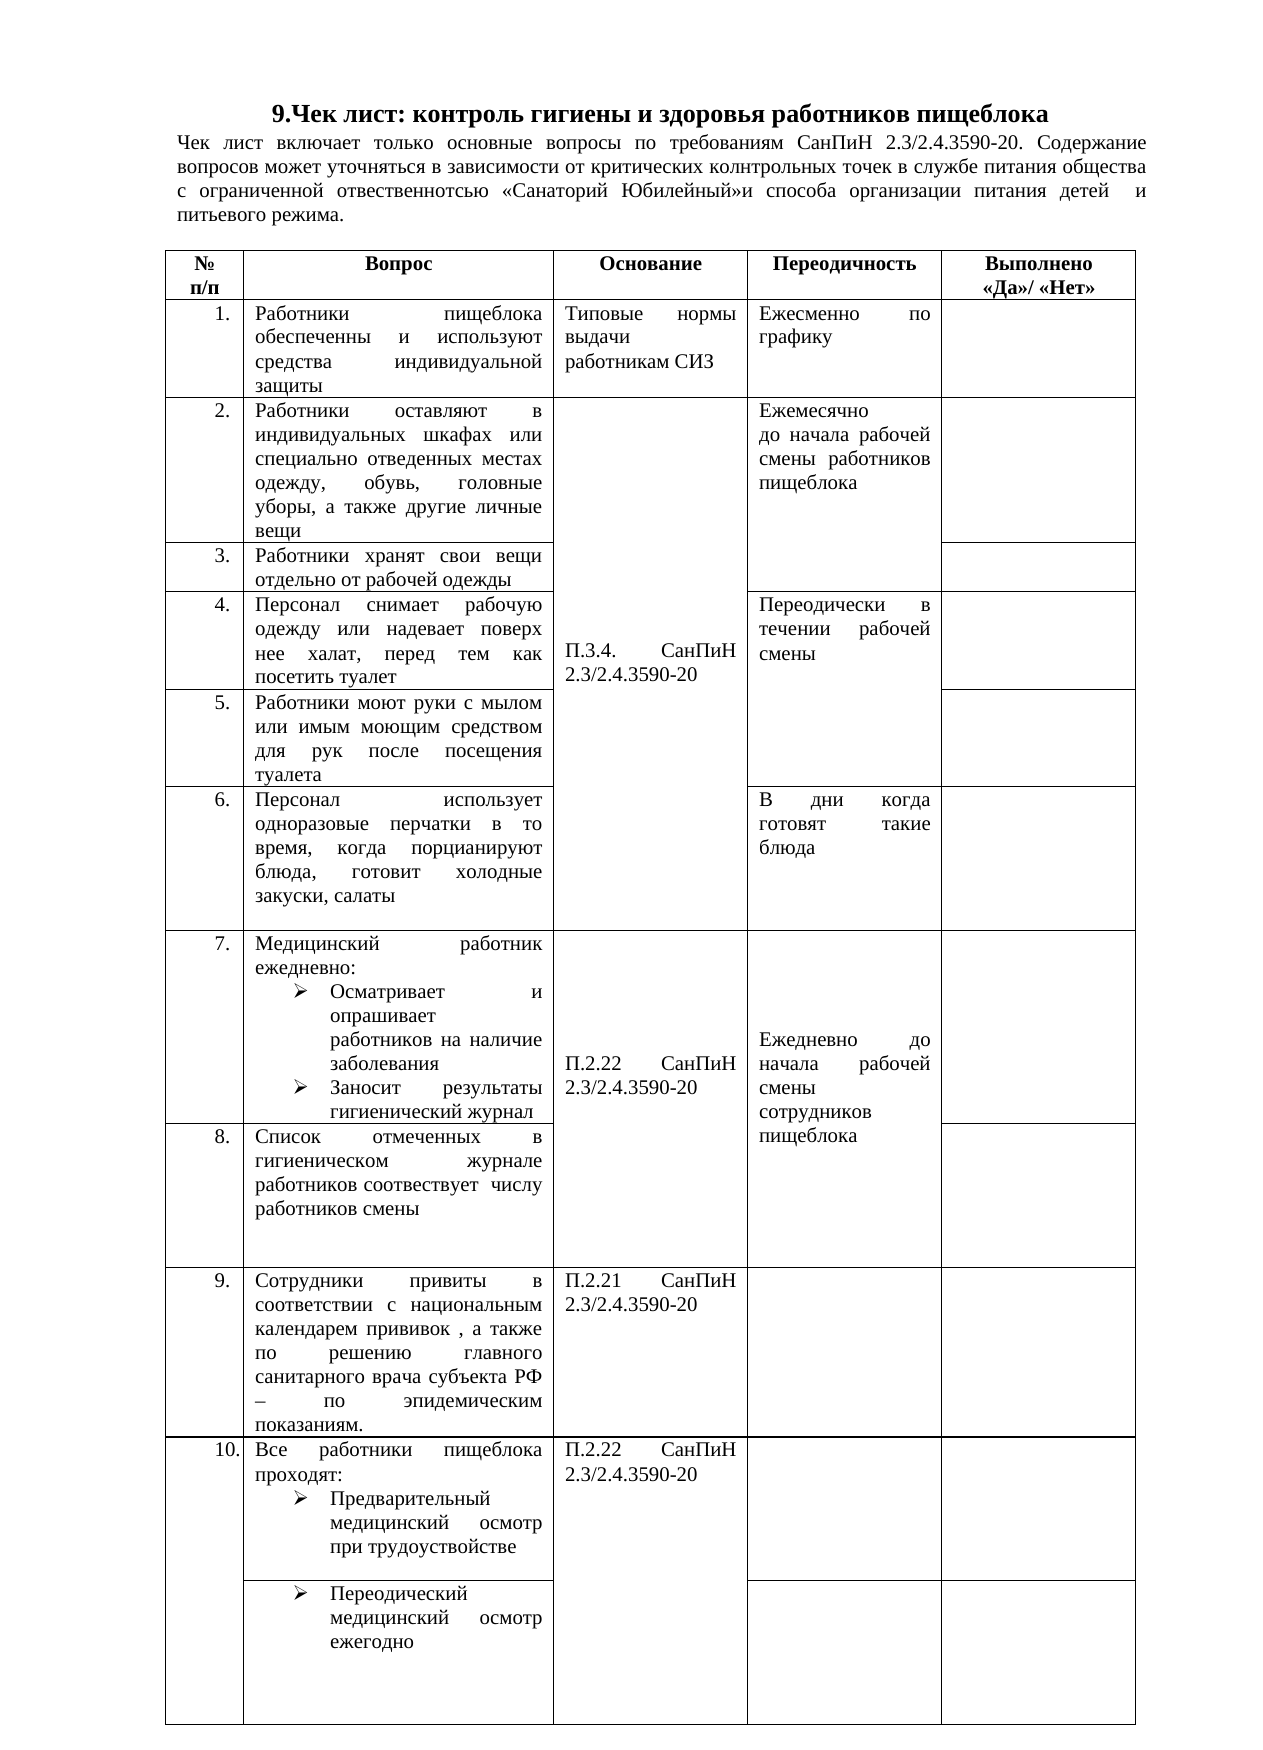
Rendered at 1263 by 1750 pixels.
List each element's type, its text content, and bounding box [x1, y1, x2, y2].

table_cell [942, 1438, 1135, 1580]
table_cell [166, 398, 243, 542]
table_cell Сотрудники привиты в соответствии с национальным календарем прививок , а также по решению главного санитарного врача субъекта РФ – по эпидемическим показаниям. [244, 1268, 553, 1436]
table_cell [166, 931, 243, 1123]
table_cell [748, 1581, 941, 1724]
text Чек лист включает только основные вопросы по требованиям СанПиН 2.3/2.4.3590-20. Содержание вопросов может уточняться в зависимости от критических колнтрольных точек в службе питания общества с ограниченной отвественнотсью «Санаторий Юбилейный»и способа организации питания детей и питьевого режима. [177, 130, 1148, 226]
table_cell Медицинский работник ежедневно: Осматривает и опрашивает работников на наличие заболевания Заносит результаты гигиенический журнал [244, 931, 553, 1123]
table_cell [166, 1124, 243, 1267]
table_cell П.2.22 СанПиН 2.3/2.4.3590-20 [554, 931, 747, 1267]
table_cell П.2.22 СанПиН 2.3/2.4.3590-20 [554, 1438, 747, 1724]
table_header Вопрос [244, 251, 553, 299]
table_cell Работники хранят свои вещи отдельно от рабочей одежды [244, 543, 553, 591]
table_cell [942, 543, 1135, 591]
table_cell Работники оставляют в индивидуальных шкафах или специально отведенных местах одежду, обувь, головные уборы, а также другие личные вещи [244, 398, 553, 542]
table_cell [942, 300, 1135, 397]
table_cell [942, 931, 1135, 1123]
table_cell Переодически в течении рабочей смены [748, 592, 941, 786]
table_cell Ежесменно по графику [748, 300, 941, 397]
table_cell [748, 1268, 941, 1436]
table_cell [166, 1438, 243, 1724]
table_cell Список отмеченных в гигиеническом журнале работников соотвествует числу работников смены [244, 1124, 553, 1267]
table_cell Ежедневно до начала рабочей смены сотрудников пищеблока [748, 931, 941, 1267]
table_cell [166, 543, 243, 591]
table_cell [942, 690, 1135, 786]
table_cell [942, 592, 1135, 688]
table_cell Все работники пищеблока проходят: Предварительный медицинский осмотр при трудоуствойстве [244, 1438, 553, 1580]
text 9.Чек лист: контроль гигиены и здоровья работников пищеблока [173, 98, 1148, 128]
table_cell [166, 300, 243, 397]
table_cell [942, 1268, 1135, 1436]
table_cell [942, 1124, 1135, 1267]
table_header Основание [554, 251, 747, 299]
table_cell Переодический медицинский осмотр ежегодно [244, 1581, 553, 1724]
table_cell П.3.4. СанПиН 2.3/2.4.3590-20 [554, 398, 747, 929]
table_header Выполнено «Да»/ «Нет» [942, 251, 1135, 299]
table_header Переодичность [748, 251, 941, 299]
table_cell [942, 1581, 1135, 1724]
table_cell П.2.21 СанПиН 2.3/2.4.3590-20 [554, 1268, 747, 1436]
table_cell [166, 690, 243, 786]
table_cell В дни когда готовят такие блюда [748, 787, 941, 929]
table_cell [166, 787, 243, 929]
table_cell [942, 787, 1135, 929]
table_cell [166, 1268, 243, 1436]
table_cell [942, 398, 1135, 542]
table_header № п/п [166, 251, 243, 299]
table_cell Работники пищеблока обеспеченны и используют средства индивидуальной защиты [244, 300, 553, 397]
table_cell Ежемесячно до начала рабочей смены работников пищеблока [748, 398, 941, 591]
table_cell [166, 592, 243, 688]
table_cell Типовые нормы выдачи работникам СИЗ [554, 300, 747, 397]
table_cell Персонал использует одноразовые перчатки в то время, когда порцианируют блюда, готовит холодные закуски, салаты [244, 787, 553, 929]
table_cell [748, 1438, 941, 1580]
table_cell Персонал снимает рабочую одежду или надевает поверх нее халат, перед тем как посетить туалет [244, 592, 553, 688]
table_cell Работники моют руки с мылом или имым моющим средством для рук после посещения туалета [244, 690, 553, 786]
